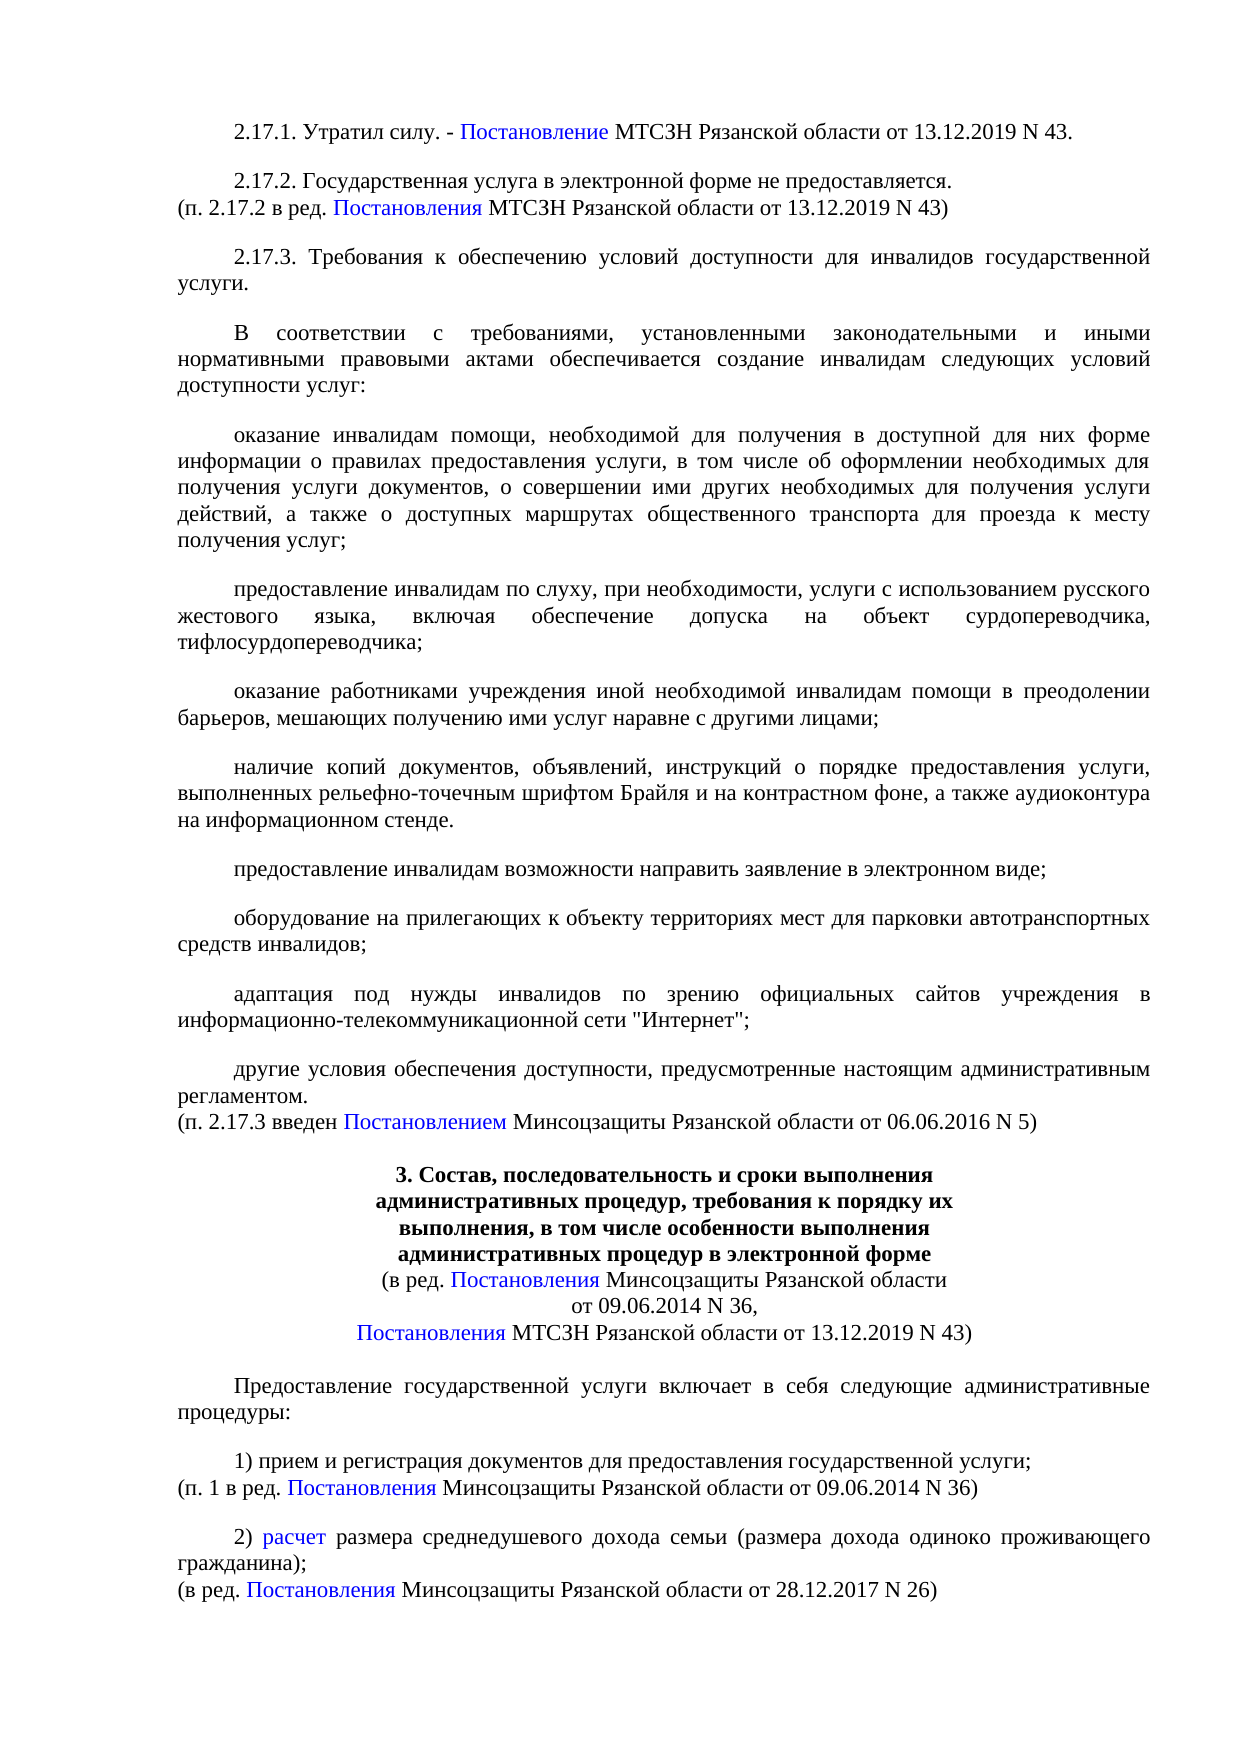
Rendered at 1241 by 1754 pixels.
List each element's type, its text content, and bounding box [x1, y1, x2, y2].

text Постановления МТСЗН Рязанской области от 13.12.2019 N 43) [177, 1319, 1152, 1345]
text Предоставление государственной услуги включает в себя следующие административные процедуры: [177, 1372, 1152, 1424]
text 2.17.1. Утратил силу. - Постановление МТСЗН Рязанской области от 13.12.2019 N 43. [177, 118, 1152, 144]
text адаптация под нужды инвалидов по зрению официальных сайтов учреждения в информационно-телекоммуникационной сети "Интернет"; [177, 980, 1152, 1032]
text (в ред. Постановления Минсоцзащиты Рязанской области [177, 1266, 1152, 1293]
title административных процедур в электронной форме [177, 1240, 1152, 1266]
text (п. 2.17.2 в ред. Постановления МТСЗН Рязанской области от 13.12.2019 N 43) [177, 194, 1152, 220]
text (в ред. Постановления Минсоцзащиты Рязанской области от 28.12.2017 N 26) [177, 1576, 1152, 1602]
text 2) расчет размера среднедушевого дохода семьи (размера дохода одиноко проживающего гражданина); [177, 1523, 1152, 1576]
title 3. Состав, последовательность и сроки выполнения [177, 1161, 1152, 1187]
text В соответствии с требованиями, установленными законодательными и иными нормативными правовыми актами обеспечивается создание инвалидам следующих условий доступности услуг: [177, 319, 1152, 398]
text (п. 1 в ред. Постановления Минсоцзащиты Рязанской области от 09.06.2014 N 36) [177, 1474, 1152, 1500]
text 2.17.2. Государственная услуга в электронной форме не предоставляется. [177, 167, 1152, 194]
title административных процедур, требования к порядку их [177, 1187, 1152, 1213]
text оказание инвалидам помощи, необходимой для получения в доступной для них форме информации о правилах предоставления услуги, в том числе об оформлении необходимых для получения услуги документов, о совершении ими других необходимых для получения услуги действий, а также о доступных маршрутах общественного транспорта для проезда к месту получения услуг; [177, 421, 1152, 552]
title выполнения, в том числе особенности выполнения [177, 1213, 1152, 1240]
text другие условия обеспечения доступности, предусмотренные настоящим административным регламентом. [177, 1055, 1152, 1108]
text предоставление инвалидам по слуху, при необходимости, услуги с использованием русского жестового языка, включая обеспечение допуска на объект сурдопереводчика, тифлосурдопереводчика; [177, 575, 1152, 654]
text наличие копий документов, объявлений, инструкций о порядке предоставления услуги, выполненных рельефно-точечным шрифтом Брайля и на контрастном фоне, а также аудиоконтура на информационном стенде. [177, 753, 1152, 832]
text предоставление инвалидам возможности направить заявление в электронном виде; [177, 855, 1152, 881]
text от 09.06.2014 N 36, [177, 1293, 1152, 1319]
text 2.17.3. Требования к обеспечению условий доступности для инвалидов государственной услуги. [177, 243, 1152, 296]
text (п. 2.17.3 введен Постановлением Минсоцзащиты Рязанской области от 06.06.2016 N 5) [177, 1108, 1152, 1134]
text 1) прием и регистрация документов для предоставления государственной услуги; [177, 1447, 1152, 1474]
text оказание работниками учреждения иной необходимой инвалидам помощи в преодолении барьеров, мешающих получению ими услуг наравне с другими лицами; [177, 677, 1152, 730]
text оборудование на прилегающих к объекту территориях мест для парковки автотранспортных средств инвалидов; [177, 904, 1152, 957]
